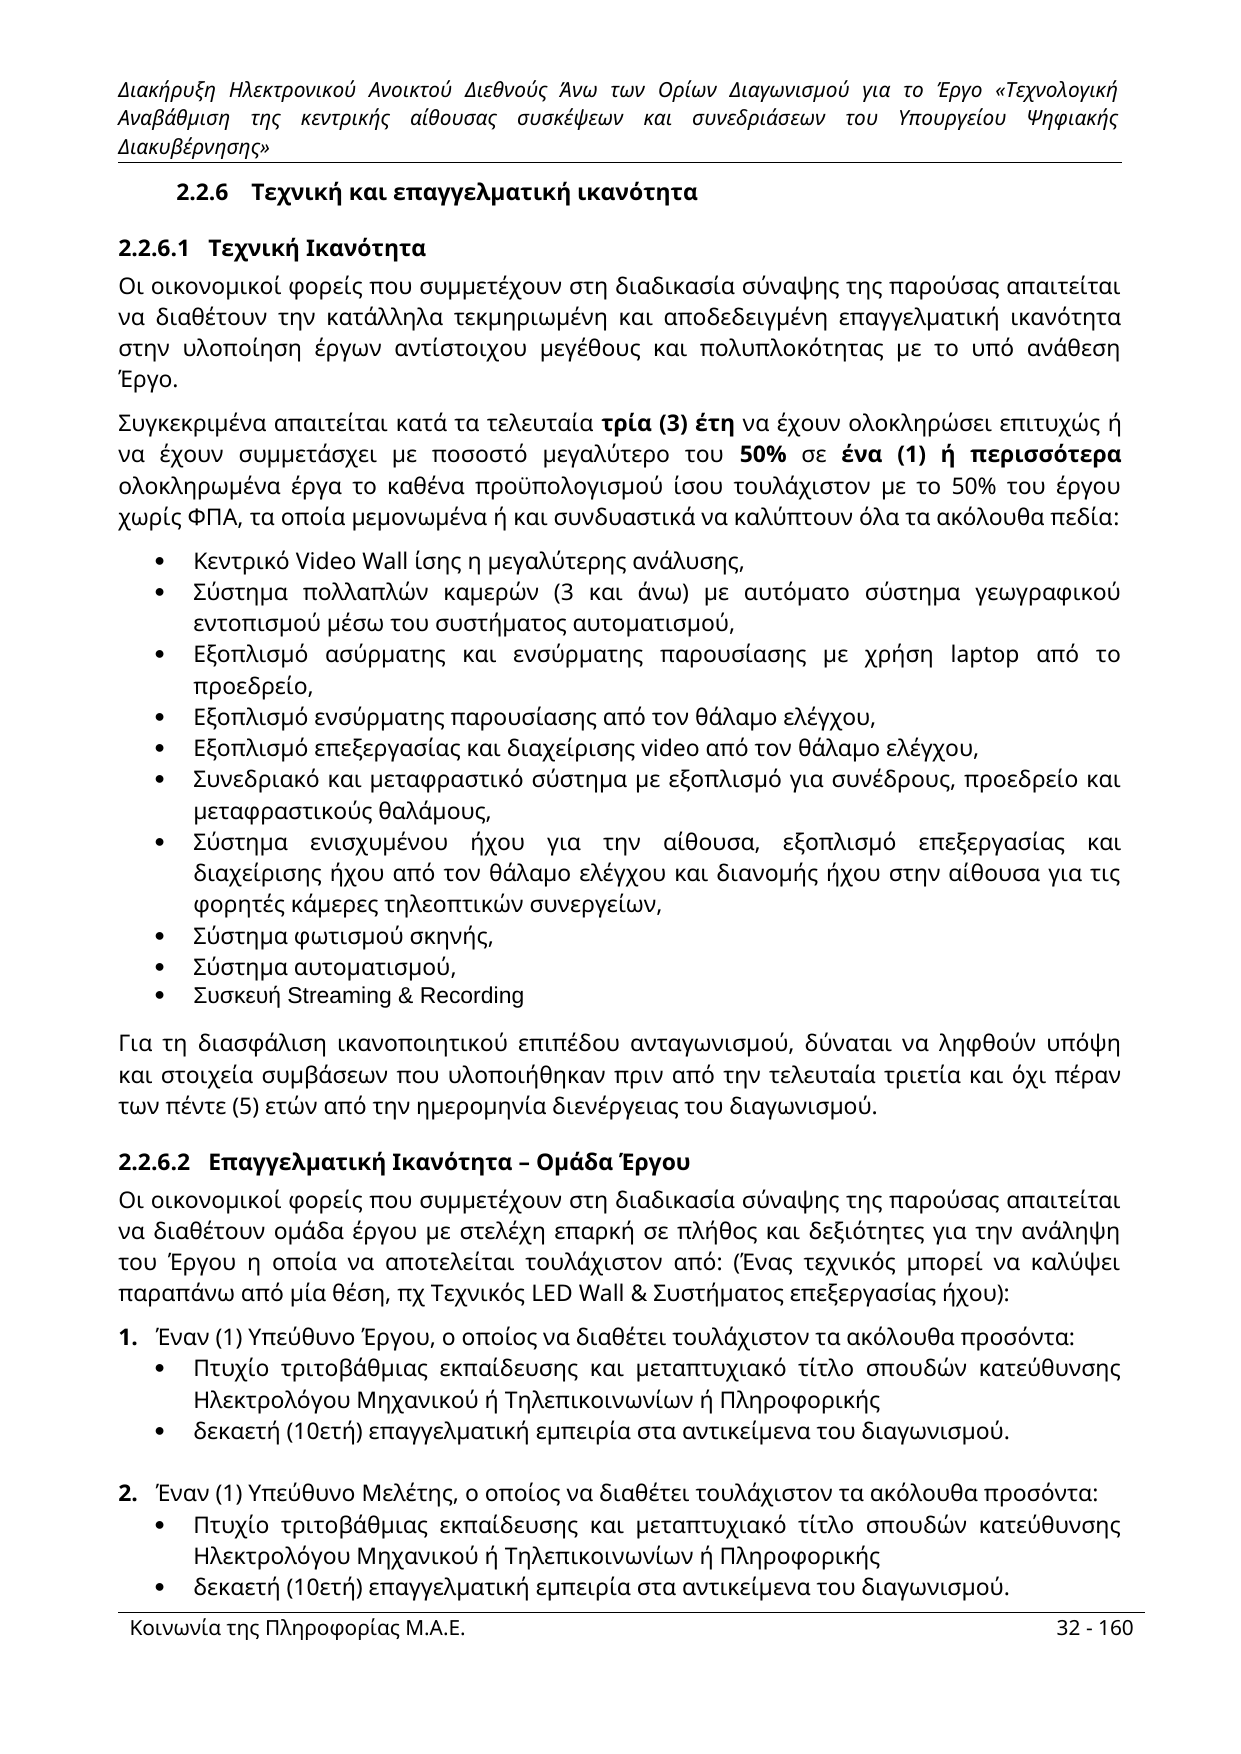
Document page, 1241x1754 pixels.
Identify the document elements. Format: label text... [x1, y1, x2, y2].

list Πτυχίο τριτοβάθμιας εκπαίδευσης και μεταπτυχιακό τίτλο σπουδών κατεύθυνσης Ηλεκτρολόγου Μηχανικού ή Τηλεπικοινωνίων ή Πληροφορικής [156, 1352, 1122, 1415]
subtitle Τεχνική Ικανότητα [118, 232, 1122, 263]
list Σύστημα ενισχυμένου ήχου για την αίθουσα, εξοπλισμό επεξεργασίας και διαχείρισης ήχου από τον θάλαμο ελέγχου και διανομής ήχου στην αίθουσα για τις φορητές κάμερες τηλεοπτικών συνεργείων, [156, 826, 1122, 920]
list Εξοπλισμό ενσύρματης παρουσίασης από τον θάλαμο ελέγχου, [156, 701, 1122, 732]
list Συνεδριακό και μεταφραστικό σύστημα με εξοπλισμό για συνέδρους, προεδρείο και μεταφραστικούς θαλάμους, [156, 763, 1122, 826]
text Συγκεκριμένα απαιτείται κατά τα τελευταία τρία (3) έτη να έχουν ολοκληρώσει επιτυχώς ή να έχουν συμμετάσχει με ποσοστό μεγαλύτερο του 50% σε ένα (1) ή περισσότερα ολοκληρωμένα έργα το καθένα προϋπολογισμού ίσου τουλάχιστον με το 50% του έργου χωρίς ΦΠΑ, τα οποία μεμονωμένα ή και συνδυαστικά να καλύπτουν όλα τα ακόλουθα πεδία: [118, 407, 1122, 532]
list Συσκευή Streaming & Recording [156, 982, 1122, 1008]
list Σύστημα φωτισμού σκηνής, [156, 920, 1122, 951]
list δεκαετή (10ετή) επαγγελματική εμπειρία στα αντικείμενα του διαγωνισμού. [156, 1571, 1122, 1602]
list Έναν (1) Υπεύθυνο Μελέτης, ο οποίος να διαθέτει τουλάχιστον τα ακόλουθα προσόντα: [118, 1477, 1122, 1508]
text Οι οικονομικοί φορείς που συμμετέχουν στη διαδικασία σύναψης της παρούσας απαιτείται να διαθέτουν ομάδα έργου με στελέχη επαρκή σε πλήθος και δεξιότητες για την ανάληψη του Έργου η οποία να αποτελείται τουλάχιστον από: (Ένας τεχνικός μπορεί να καλύψει παραπάνω από μία θέση, πχ Τεχνικός LED Wall & Συστήματος επεξεργασίας ήχου): [118, 1183, 1122, 1308]
list Σύστημα πολλαπλών καμερών (3 και άνω) με αυτόματο σύστημα γεωγραφικού εντοπισμού μέσω του συστήματος αυτοματισμού, [156, 576, 1122, 638]
list Εξοπλισμό επεξεργασίας και διαχείρισης video από τον θάλαμο ελέγχου, [156, 732, 1122, 763]
list Εξοπλισμό ασύρματης και ενσύρματης παρουσίασης με χρήση laptop από το προεδρείο, [156, 638, 1122, 701]
subtitle Επαγγελματική Ικανότητα – Ομάδα Έργου [118, 1146, 1122, 1177]
list Κεντρικό Video Wall ίσης η μεγαλύτερης ανάλυσης, [156, 545, 1122, 576]
list δεκαετή (10ετή) επαγγελματική εμπειρία στα αντικείμενα του διαγωνισμού. [156, 1415, 1122, 1446]
list Σύστημα αυτοματισμού, [156, 951, 1122, 982]
list Έναν (1) Υπεύθυνο Έργου, ο οποίος να διαθέτει τουλάχιστον τα ακόλουθα προσόντα: [118, 1321, 1122, 1352]
list Πτυχίο τριτοβάθμιας εκπαίδευσης και μεταπτυχιακό τίτλο σπουδών κατεύθυνσης Ηλεκτρολόγου Μηχανικού ή Τηλεπικοινωνίων ή Πληροφορικής [156, 1508, 1122, 1571]
text Για τη διασφάλιση ικανοποιητικού επιπέδου ανταγωνισμού, δύναται να ληφθούν υπόψη και στοιχεία συμβάσεων που υλοποιήθηκαν πριν από την τελευταία τριετία και όχι πέραν των πέντε (5) ετών από την ημερομηνία διενέργειας του διαγωνισμού. [118, 1027, 1122, 1121]
text Οι οικονομικοί φορείς που συμμετέχουν στη διαδικασία σύναψης της παρούσας απαιτείται να διαθέτουν την κατάλληλα τεκμηριωμένη και αποδεδειγμένη επαγγελματική ικανότητα στην υλοποίηση έργων αντίστοιχου μεγέθους και πολυπλοκότητας με το υπό ανάθεση Έργο. [118, 270, 1122, 395]
subtitle Τεχνική και επαγγελματική ικανότητα [176, 176, 1122, 207]
